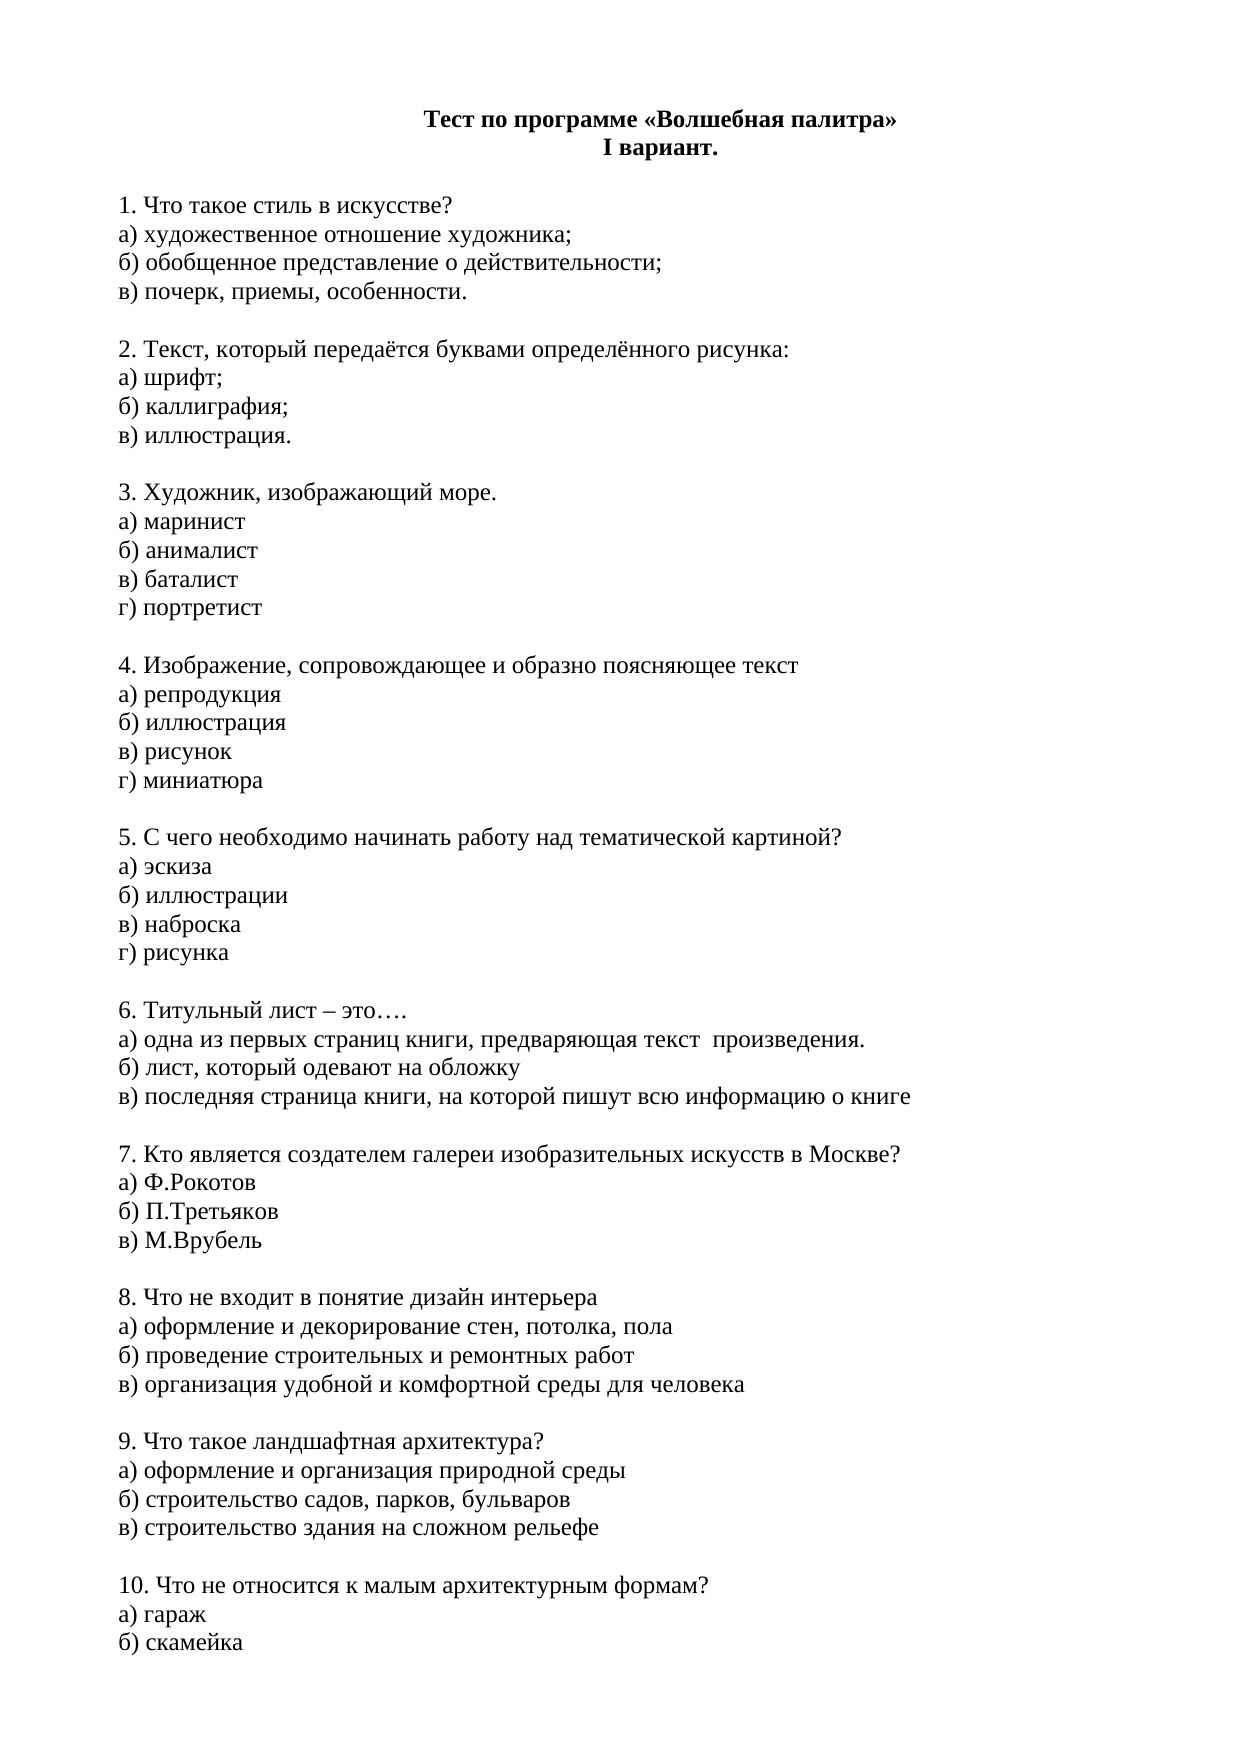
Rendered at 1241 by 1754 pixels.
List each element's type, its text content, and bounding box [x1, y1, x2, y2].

text а) гараж [118, 1599, 1165, 1627]
text а) оформление и организация природной среды [118, 1455, 1165, 1484]
text а) Ф.Рокотов [118, 1167, 1165, 1196]
text б) строительство садов, парков, бульваров [118, 1484, 1165, 1512]
text 2. Текст, который передаётся буквами определённого рисунка: [118, 334, 1165, 362]
text а) художественное отношение художника; [118, 219, 1165, 247]
text I вариант. [118, 132, 1165, 161]
text в) наброска [118, 909, 1165, 937]
text б) каллиграфия; [118, 391, 1165, 420]
text а) шрифт; [118, 362, 1165, 391]
text в) последняя страница книги, на которой пишут всю информацию о книге [118, 1081, 1165, 1110]
text 5. С чего необходимо начинать работу над тематической картиной? [118, 822, 1165, 851]
text а) эскиза [118, 851, 1165, 880]
text 6. Титульный лист – это…. [118, 995, 1165, 1024]
text б) иллюстрации [118, 880, 1165, 909]
text 8. Что не входит в понятие дизайн интерьера [118, 1282, 1165, 1311]
text 10. Что не относится к малым архитектурным формам? [118, 1570, 1165, 1599]
text а) оформление и декорирование стен, потолка, пола [118, 1311, 1165, 1340]
text г) миниатюра [118, 765, 1165, 794]
text в) строительство здания на сложном рельефе [118, 1512, 1165, 1541]
text а) одна из первых страниц книги, предваряющая текст произведения. [118, 1024, 1165, 1052]
text б) П.Третьяков [118, 1196, 1165, 1225]
text г) портретист [118, 592, 1165, 621]
text г) рисунка [118, 937, 1165, 966]
text б) скамейка [118, 1627, 1165, 1656]
text б) лист, который одевают на обложку [118, 1052, 1165, 1081]
text 4. Изображение, сопровождающее и образно поясняющее текст [118, 650, 1165, 679]
text 3. Художник, изображающий море. [118, 477, 1165, 506]
text в) рисунок [118, 736, 1165, 765]
text б) анималист [118, 535, 1165, 564]
text б) обобщенное представление о действительности; [118, 247, 1165, 276]
text 7. Кто является создателем галереи изобразительных искусств в Москве? [118, 1139, 1165, 1167]
text 1. Что такое стиль в искусстве? [118, 190, 1165, 219]
text в) иллюстрация. [118, 420, 1165, 449]
text 9. Что такое ландшафтная архитектура? [118, 1426, 1165, 1455]
text в) организация удобной и комфортной среды для человека [118, 1369, 1165, 1397]
text а) маринист [118, 506, 1165, 535]
text в) баталист [118, 564, 1165, 592]
text в) почерк, приемы, особенности. [118, 276, 1165, 305]
text б) иллюстрация [118, 707, 1165, 736]
text в) М.Врубель [118, 1225, 1165, 1254]
text а) репродукция [118, 679, 1165, 707]
text б) проведение строительных и ремонтных работ [118, 1340, 1165, 1369]
text Тест по программе «Волшебная палитра» [118, 104, 1165, 132]
